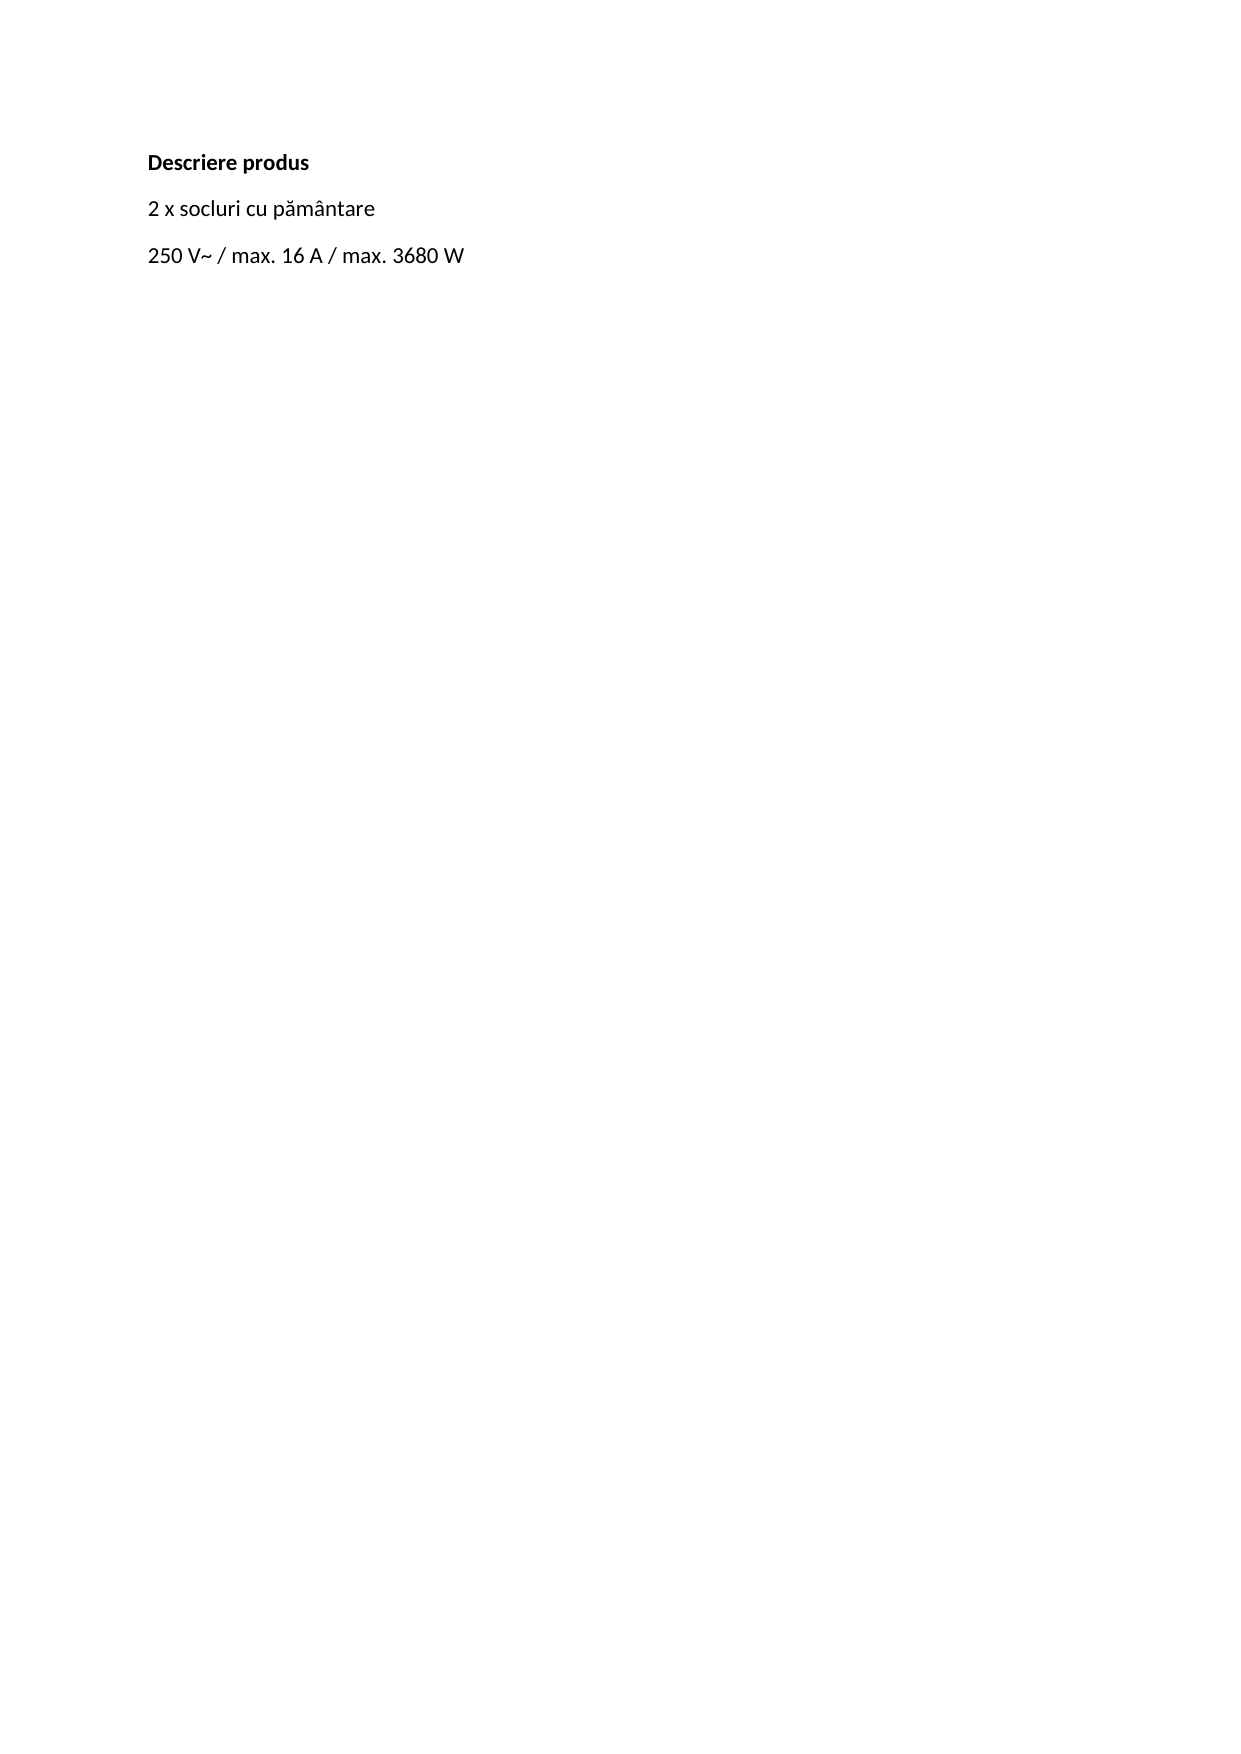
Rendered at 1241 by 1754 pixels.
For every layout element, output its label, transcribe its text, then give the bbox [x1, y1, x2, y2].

text 2 x socluri cu pământare [148, 194, 1093, 222]
text 250 V~ / max. 16 A / max. 3680 W [148, 241, 1093, 269]
text Descriere produs [148, 148, 1093, 176]
